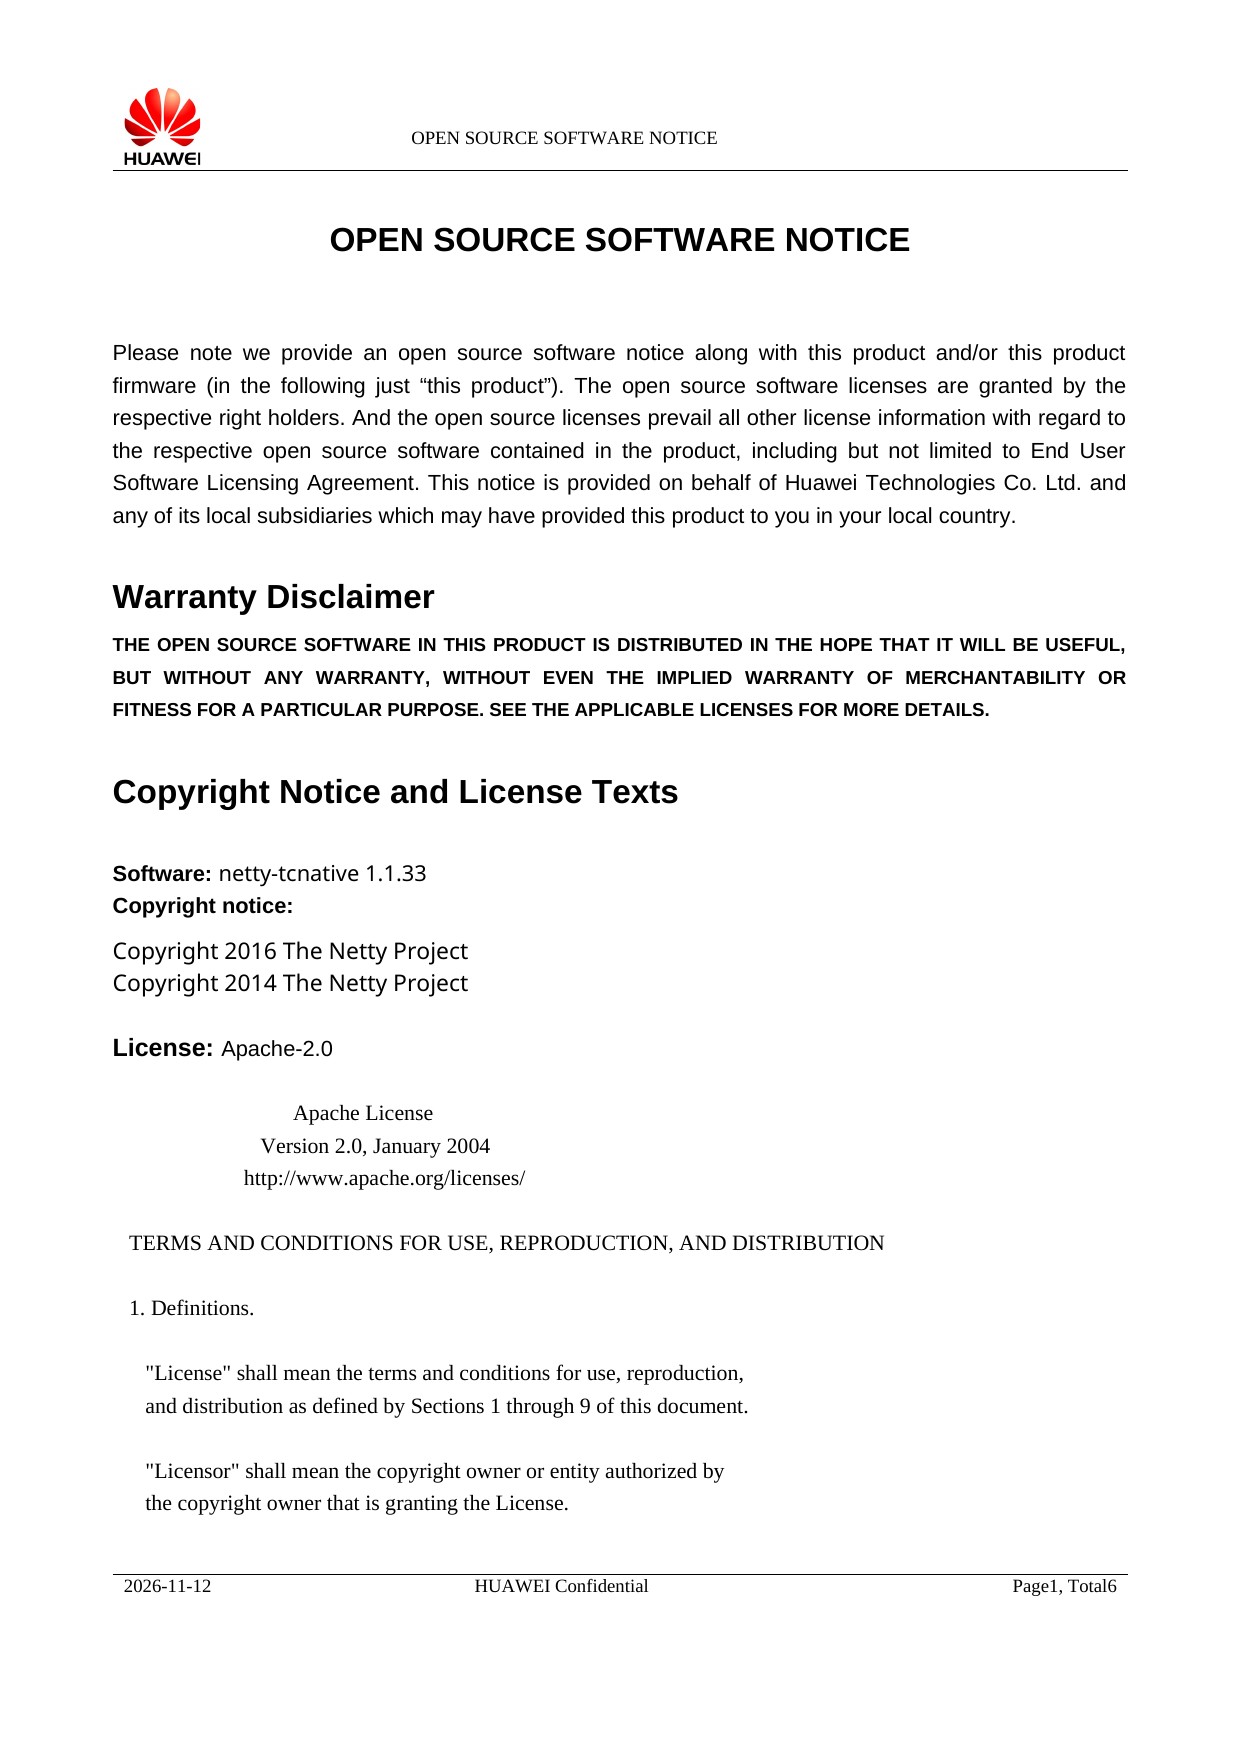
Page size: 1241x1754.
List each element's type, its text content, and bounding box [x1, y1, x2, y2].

text OPEN SOURCE SOFTWARE NOTICE [112, 206, 1128, 271]
text Copyright 2016 The Netty Project Copyright 2014 The Netty Project [112, 934, 1128, 1031]
text Please note we provide an open source software notice along with this product and/or this product firmware (in the following just “this product”). The open source software licenses are granted by the respective right holders. And the open source licenses prevail all other license information with regard to the respective open source software contained in the product, including but not limited to End User Software Licensing Agreement. This notice is provided on behalf of Huawei Technologies Co. Ltd. and any of its local subsidiaries which may have provided this product to you in your local country. [112, 336, 1128, 531]
text License: Apache-2.0 [112, 1031, 1128, 1064]
text The open source software in this product is distributed in the hope that it will be useful, but WITHOUT ANY WARRANTY, without even the implied warranty of MERCHANTABILITY or FITNESS FOR A PARTICULAR PURPOSE. See the applicable licenses for more details. [112, 629, 1128, 726]
title Software: netty-tcnative 1.1.33 [112, 856, 1128, 889]
picture [124, 88, 201, 165]
text Copyright Notice and License Texts [112, 759, 1128, 824]
text Warranty Disclaimer [112, 564, 1128, 629]
text Copyright notice: [112, 889, 1128, 921]
